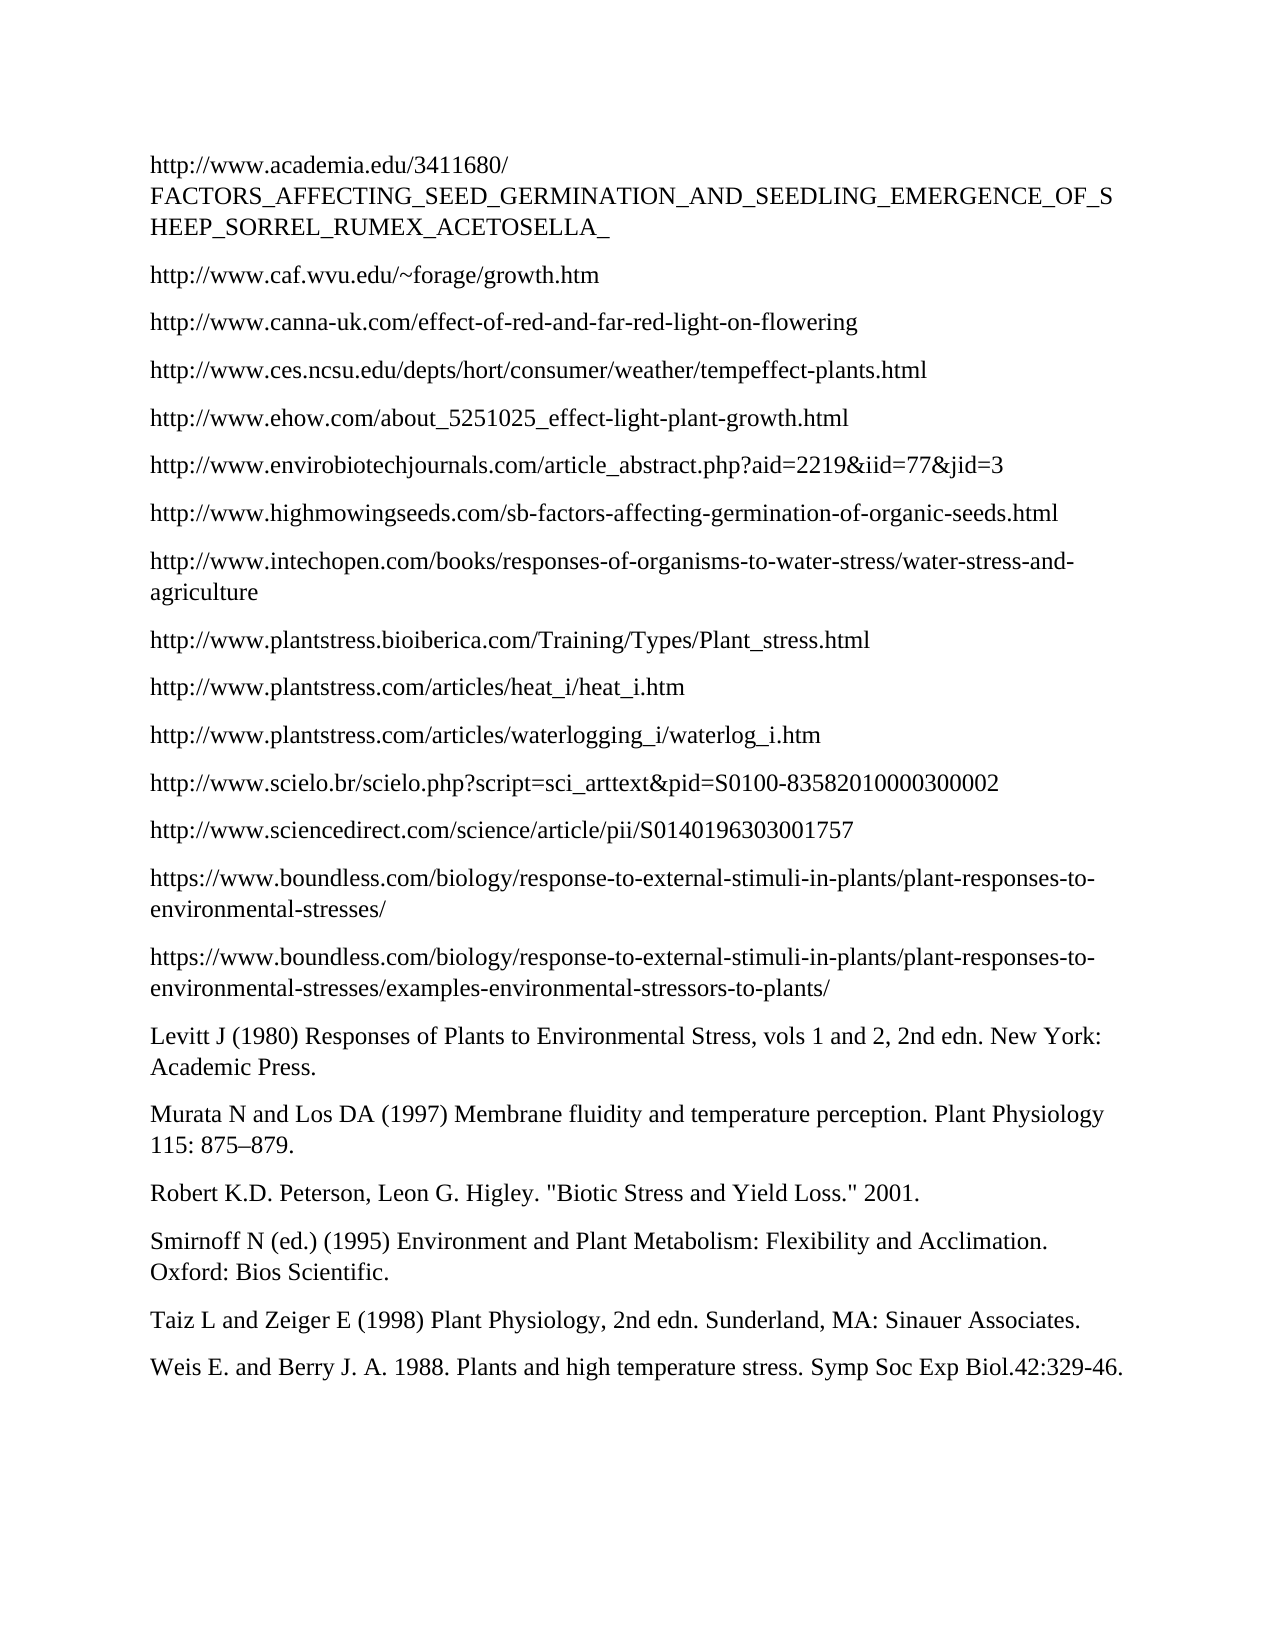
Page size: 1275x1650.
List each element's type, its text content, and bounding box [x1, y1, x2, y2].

text https://www.boundless.com/biology/response-to-external-stimuli-in-plants/plant-responses-to-environmental-stresses/examples-environmental-stressors-to-plants/ [150, 942, 1125, 1002]
text http://www.ehow.com/about_5251025_effect-light-plant-growth.html [150, 403, 1125, 432]
text http://www.sciencedirect.com/science/article/pii/S0140196303001757 [150, 816, 1125, 844]
text http://www.intechopen.com/books/responses-of-organisms-to-water-stress/water-stress-and-agriculture [150, 546, 1125, 606]
text Smirnoff N (ed.) (1995) Environment and Plant Metabolism: Flexibility and Acclimation. Oxford: Bios Scientific. [150, 1226, 1125, 1286]
text http://www.caf.wvu.edu/~forage/growth.htm [150, 260, 1125, 288]
text Levitt J (1980) Responses of Plants to Environmental Stress, vols 1 and 2, 2nd edn. New York: Academic Press. [150, 1021, 1125, 1081]
text Taiz L and Zeiger E (1998) Plant Physiology, 2nd edn. Sunderland, MA: Sinauer Associates. [150, 1305, 1125, 1333]
text http://www.plantstress.com/articles/waterlogging_i/waterlog_i.htm [150, 720, 1125, 749]
text http://www.highmowingseeds.com/sb-factors-affecting-germination-of-organic-seeds.html [150, 498, 1125, 527]
text http://www.scielo.br/scielo.php?script=sci_arttext&pid=S0100-83582010000300002 [150, 768, 1125, 797]
text Robert K.D. Peterson, Leon G. Higley. "Biotic Stress and Yield Loss." 2001. [150, 1178, 1125, 1207]
text http://www.canna-uk.com/effect-of-red-and-far-red-light-on-flowering [150, 307, 1125, 336]
text Murata N and Los DA (1997) Membrane fluidity and temperature perception. Plant Physiology 115: 875–879. [150, 1099, 1125, 1159]
text http://www.plantstress.bioiberica.com/Training/Types/Plant_stress.html [150, 625, 1125, 653]
text https://www.boundless.com/biology/response-to-external-stimuli-in-plants/plant-responses-to-environmental-stresses/ [150, 863, 1125, 923]
text http://www.academia.edu/3411680/FACTORS_AFFECTING_SEED_GERMINATION_AND_SEEDLING_EMERGENCE_OF_SHEEP_SORREL_RUMEX_ACETOSELLA_ [150, 150, 1125, 241]
text Weis E. and Berry J. A. 1988. Plants and high temperature stress. Symp Soc Exp Biol.42:329-46. [150, 1352, 1125, 1381]
text http://www.envirobiotechjournals.com/article_abstract.php?aid=2219&iid=77&jid=3 [150, 451, 1125, 479]
text http://www.plantstress.com/articles/heat_i/heat_i.htm [150, 672, 1125, 701]
text http://www.ces.ncsu.edu/depts/hort/consumer/weather/tempeffect-plants.html [150, 355, 1125, 384]
